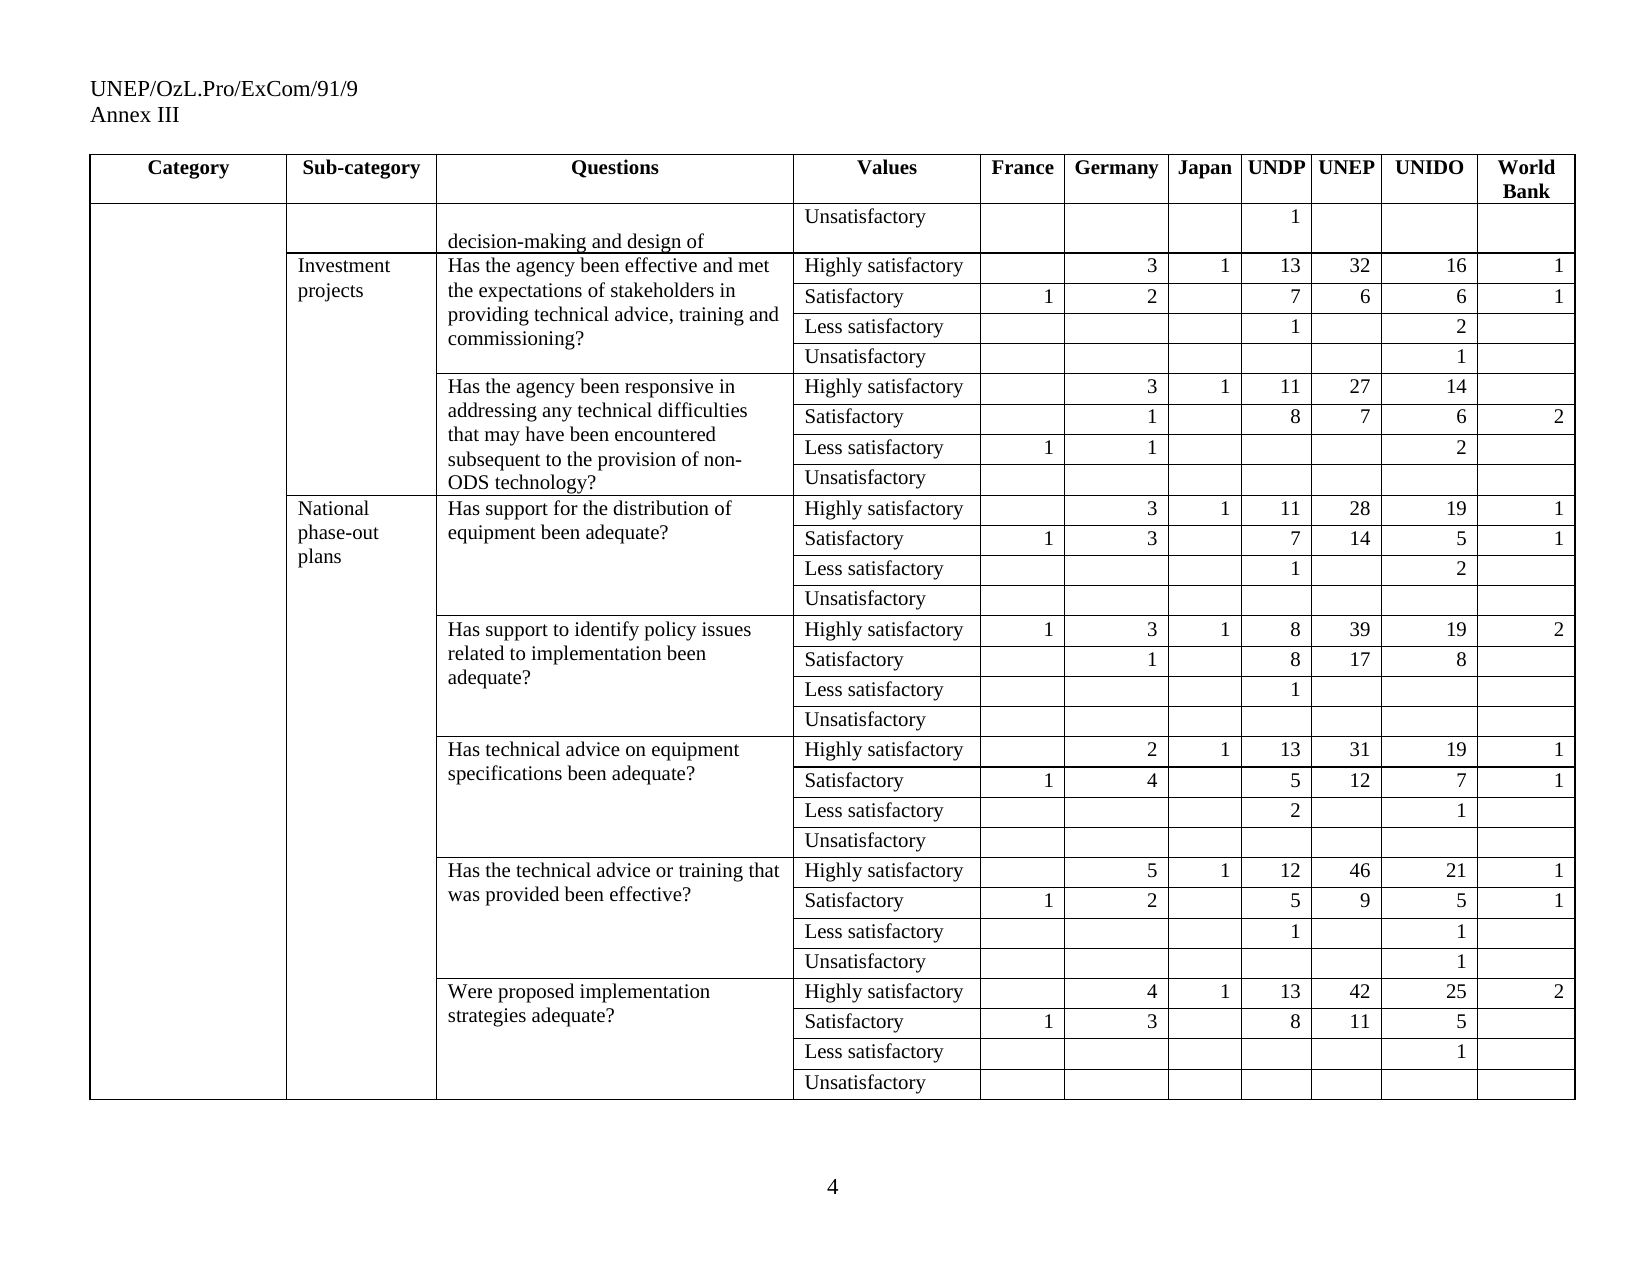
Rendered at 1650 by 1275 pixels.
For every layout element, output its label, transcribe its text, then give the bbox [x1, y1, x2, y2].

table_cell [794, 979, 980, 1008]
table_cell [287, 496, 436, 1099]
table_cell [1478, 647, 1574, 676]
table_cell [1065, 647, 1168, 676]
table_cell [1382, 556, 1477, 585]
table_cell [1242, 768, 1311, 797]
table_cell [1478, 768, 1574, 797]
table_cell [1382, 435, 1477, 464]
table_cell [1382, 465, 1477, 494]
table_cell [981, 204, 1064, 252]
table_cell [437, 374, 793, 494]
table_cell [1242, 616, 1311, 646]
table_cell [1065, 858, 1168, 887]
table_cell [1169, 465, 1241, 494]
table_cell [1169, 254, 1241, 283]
table_header Japan [1169, 155, 1241, 203]
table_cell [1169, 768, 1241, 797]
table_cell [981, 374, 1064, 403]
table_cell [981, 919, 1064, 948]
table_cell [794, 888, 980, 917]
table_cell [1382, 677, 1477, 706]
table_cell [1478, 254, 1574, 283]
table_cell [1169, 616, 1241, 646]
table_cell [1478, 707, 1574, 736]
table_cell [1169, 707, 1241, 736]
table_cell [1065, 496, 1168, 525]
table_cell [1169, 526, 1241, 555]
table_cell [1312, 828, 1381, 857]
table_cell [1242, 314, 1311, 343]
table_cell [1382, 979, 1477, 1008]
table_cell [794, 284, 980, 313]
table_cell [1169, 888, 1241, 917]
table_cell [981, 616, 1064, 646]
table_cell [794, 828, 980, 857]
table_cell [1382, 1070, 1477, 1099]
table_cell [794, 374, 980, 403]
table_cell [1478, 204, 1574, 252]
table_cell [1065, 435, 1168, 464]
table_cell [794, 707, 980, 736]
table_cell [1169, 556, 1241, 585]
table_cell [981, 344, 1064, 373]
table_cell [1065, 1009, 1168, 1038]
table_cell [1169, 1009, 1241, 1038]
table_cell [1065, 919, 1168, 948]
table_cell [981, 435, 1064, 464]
table_header Sub-category [287, 155, 436, 203]
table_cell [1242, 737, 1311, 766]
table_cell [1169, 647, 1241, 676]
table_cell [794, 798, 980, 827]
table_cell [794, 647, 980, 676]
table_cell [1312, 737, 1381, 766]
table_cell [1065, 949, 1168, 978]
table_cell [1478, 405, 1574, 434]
table_header Questions [437, 155, 793, 203]
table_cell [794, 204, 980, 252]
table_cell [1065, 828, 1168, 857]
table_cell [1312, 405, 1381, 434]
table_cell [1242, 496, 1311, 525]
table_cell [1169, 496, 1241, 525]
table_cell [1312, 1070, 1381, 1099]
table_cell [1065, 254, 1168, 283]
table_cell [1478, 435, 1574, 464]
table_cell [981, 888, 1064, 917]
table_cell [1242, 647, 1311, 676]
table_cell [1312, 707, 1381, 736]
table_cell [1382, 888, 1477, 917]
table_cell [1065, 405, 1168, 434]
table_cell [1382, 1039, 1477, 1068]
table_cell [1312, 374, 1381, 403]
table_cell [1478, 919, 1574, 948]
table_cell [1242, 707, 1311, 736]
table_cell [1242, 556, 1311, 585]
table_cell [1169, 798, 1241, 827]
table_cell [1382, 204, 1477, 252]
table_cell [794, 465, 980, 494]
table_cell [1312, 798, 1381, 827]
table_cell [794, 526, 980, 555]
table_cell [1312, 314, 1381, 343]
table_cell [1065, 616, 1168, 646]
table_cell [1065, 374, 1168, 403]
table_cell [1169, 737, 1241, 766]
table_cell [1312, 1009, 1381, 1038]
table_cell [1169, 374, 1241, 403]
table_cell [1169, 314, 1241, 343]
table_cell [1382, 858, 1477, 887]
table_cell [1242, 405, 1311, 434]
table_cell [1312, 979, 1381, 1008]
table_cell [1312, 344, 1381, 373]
table_header Germany [1065, 155, 1168, 203]
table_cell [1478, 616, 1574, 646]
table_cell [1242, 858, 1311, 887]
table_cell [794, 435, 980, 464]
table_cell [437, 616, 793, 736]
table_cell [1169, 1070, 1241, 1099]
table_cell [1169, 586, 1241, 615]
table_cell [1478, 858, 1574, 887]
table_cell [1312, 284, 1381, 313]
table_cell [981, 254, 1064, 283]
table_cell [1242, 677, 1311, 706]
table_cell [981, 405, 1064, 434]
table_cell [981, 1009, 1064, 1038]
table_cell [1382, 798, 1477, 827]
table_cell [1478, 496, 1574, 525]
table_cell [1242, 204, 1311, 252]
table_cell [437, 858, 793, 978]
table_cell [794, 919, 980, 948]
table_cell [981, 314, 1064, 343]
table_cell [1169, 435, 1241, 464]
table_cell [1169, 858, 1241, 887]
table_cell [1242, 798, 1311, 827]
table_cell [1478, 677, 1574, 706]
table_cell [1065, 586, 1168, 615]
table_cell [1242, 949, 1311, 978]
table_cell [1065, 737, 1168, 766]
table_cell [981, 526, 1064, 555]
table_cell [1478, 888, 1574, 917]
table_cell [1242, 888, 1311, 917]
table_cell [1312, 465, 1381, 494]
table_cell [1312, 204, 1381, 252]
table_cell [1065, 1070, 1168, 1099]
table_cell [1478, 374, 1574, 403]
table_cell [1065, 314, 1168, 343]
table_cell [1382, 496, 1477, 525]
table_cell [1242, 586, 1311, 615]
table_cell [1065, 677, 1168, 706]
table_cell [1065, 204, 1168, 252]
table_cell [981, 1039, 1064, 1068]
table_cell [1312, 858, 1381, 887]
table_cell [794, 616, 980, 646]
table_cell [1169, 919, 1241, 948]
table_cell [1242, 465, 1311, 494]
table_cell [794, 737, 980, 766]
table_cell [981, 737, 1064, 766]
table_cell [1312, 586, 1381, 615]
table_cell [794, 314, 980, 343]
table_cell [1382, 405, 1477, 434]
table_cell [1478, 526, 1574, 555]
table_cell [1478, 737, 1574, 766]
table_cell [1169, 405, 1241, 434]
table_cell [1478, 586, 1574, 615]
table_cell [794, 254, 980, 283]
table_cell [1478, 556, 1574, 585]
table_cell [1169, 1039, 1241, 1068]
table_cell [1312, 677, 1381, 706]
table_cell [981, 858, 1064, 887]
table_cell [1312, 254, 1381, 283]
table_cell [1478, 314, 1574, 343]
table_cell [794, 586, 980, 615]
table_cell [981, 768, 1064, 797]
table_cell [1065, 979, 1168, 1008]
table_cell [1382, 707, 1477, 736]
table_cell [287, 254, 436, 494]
table_header UNEP [1312, 155, 1381, 203]
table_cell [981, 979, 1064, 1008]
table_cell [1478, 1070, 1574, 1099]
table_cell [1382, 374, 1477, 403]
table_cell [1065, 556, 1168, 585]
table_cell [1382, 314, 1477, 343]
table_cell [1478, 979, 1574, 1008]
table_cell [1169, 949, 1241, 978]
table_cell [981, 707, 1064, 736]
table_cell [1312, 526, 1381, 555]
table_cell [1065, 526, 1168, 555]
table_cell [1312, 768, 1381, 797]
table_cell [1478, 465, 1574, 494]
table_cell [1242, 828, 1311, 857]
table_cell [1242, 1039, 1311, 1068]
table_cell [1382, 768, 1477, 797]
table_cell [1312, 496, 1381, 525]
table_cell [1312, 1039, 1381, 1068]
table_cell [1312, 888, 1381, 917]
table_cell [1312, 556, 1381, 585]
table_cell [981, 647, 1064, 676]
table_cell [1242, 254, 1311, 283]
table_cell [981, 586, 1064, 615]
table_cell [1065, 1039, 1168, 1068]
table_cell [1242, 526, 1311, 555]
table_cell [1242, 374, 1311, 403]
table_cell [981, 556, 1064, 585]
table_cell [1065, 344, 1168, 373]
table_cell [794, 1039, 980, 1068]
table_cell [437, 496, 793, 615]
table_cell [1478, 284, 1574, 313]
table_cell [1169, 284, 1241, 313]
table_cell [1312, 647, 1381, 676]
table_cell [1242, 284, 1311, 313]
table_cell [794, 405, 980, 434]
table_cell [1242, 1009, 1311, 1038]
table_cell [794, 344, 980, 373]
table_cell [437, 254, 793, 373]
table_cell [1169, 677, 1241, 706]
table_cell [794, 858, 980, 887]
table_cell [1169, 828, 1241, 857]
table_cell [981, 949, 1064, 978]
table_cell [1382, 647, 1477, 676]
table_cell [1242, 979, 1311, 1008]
table_header France [981, 155, 1064, 203]
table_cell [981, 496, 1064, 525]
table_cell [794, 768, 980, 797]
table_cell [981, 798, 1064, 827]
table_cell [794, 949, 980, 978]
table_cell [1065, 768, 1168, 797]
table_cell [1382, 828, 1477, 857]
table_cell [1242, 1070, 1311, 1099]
table_header UNIDO [1382, 155, 1477, 203]
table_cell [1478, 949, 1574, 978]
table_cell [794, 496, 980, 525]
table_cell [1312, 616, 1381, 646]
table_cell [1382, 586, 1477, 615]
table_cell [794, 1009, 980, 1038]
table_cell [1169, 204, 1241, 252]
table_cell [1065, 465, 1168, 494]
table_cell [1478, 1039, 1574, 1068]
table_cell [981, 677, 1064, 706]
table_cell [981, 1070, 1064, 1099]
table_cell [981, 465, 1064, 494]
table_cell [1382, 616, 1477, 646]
table_header Category [91, 155, 286, 203]
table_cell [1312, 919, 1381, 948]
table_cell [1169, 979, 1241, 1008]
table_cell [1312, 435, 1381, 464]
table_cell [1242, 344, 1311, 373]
table_header World Bank [1478, 155, 1574, 203]
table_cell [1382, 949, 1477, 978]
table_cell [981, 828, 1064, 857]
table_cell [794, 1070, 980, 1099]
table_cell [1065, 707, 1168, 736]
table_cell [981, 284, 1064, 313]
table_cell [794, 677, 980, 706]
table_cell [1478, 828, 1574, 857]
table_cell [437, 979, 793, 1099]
table_header Values [794, 155, 980, 203]
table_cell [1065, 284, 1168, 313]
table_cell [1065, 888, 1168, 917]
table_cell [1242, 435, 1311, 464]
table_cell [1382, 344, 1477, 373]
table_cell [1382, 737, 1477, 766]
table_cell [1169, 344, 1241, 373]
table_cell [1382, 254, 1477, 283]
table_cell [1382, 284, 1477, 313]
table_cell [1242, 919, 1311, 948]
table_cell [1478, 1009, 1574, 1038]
table_header UNDP [1242, 155, 1311, 203]
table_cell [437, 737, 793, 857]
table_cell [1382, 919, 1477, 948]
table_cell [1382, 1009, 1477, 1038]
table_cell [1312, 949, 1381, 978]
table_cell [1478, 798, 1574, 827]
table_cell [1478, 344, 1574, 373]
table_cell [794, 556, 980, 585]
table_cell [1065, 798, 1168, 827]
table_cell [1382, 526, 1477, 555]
